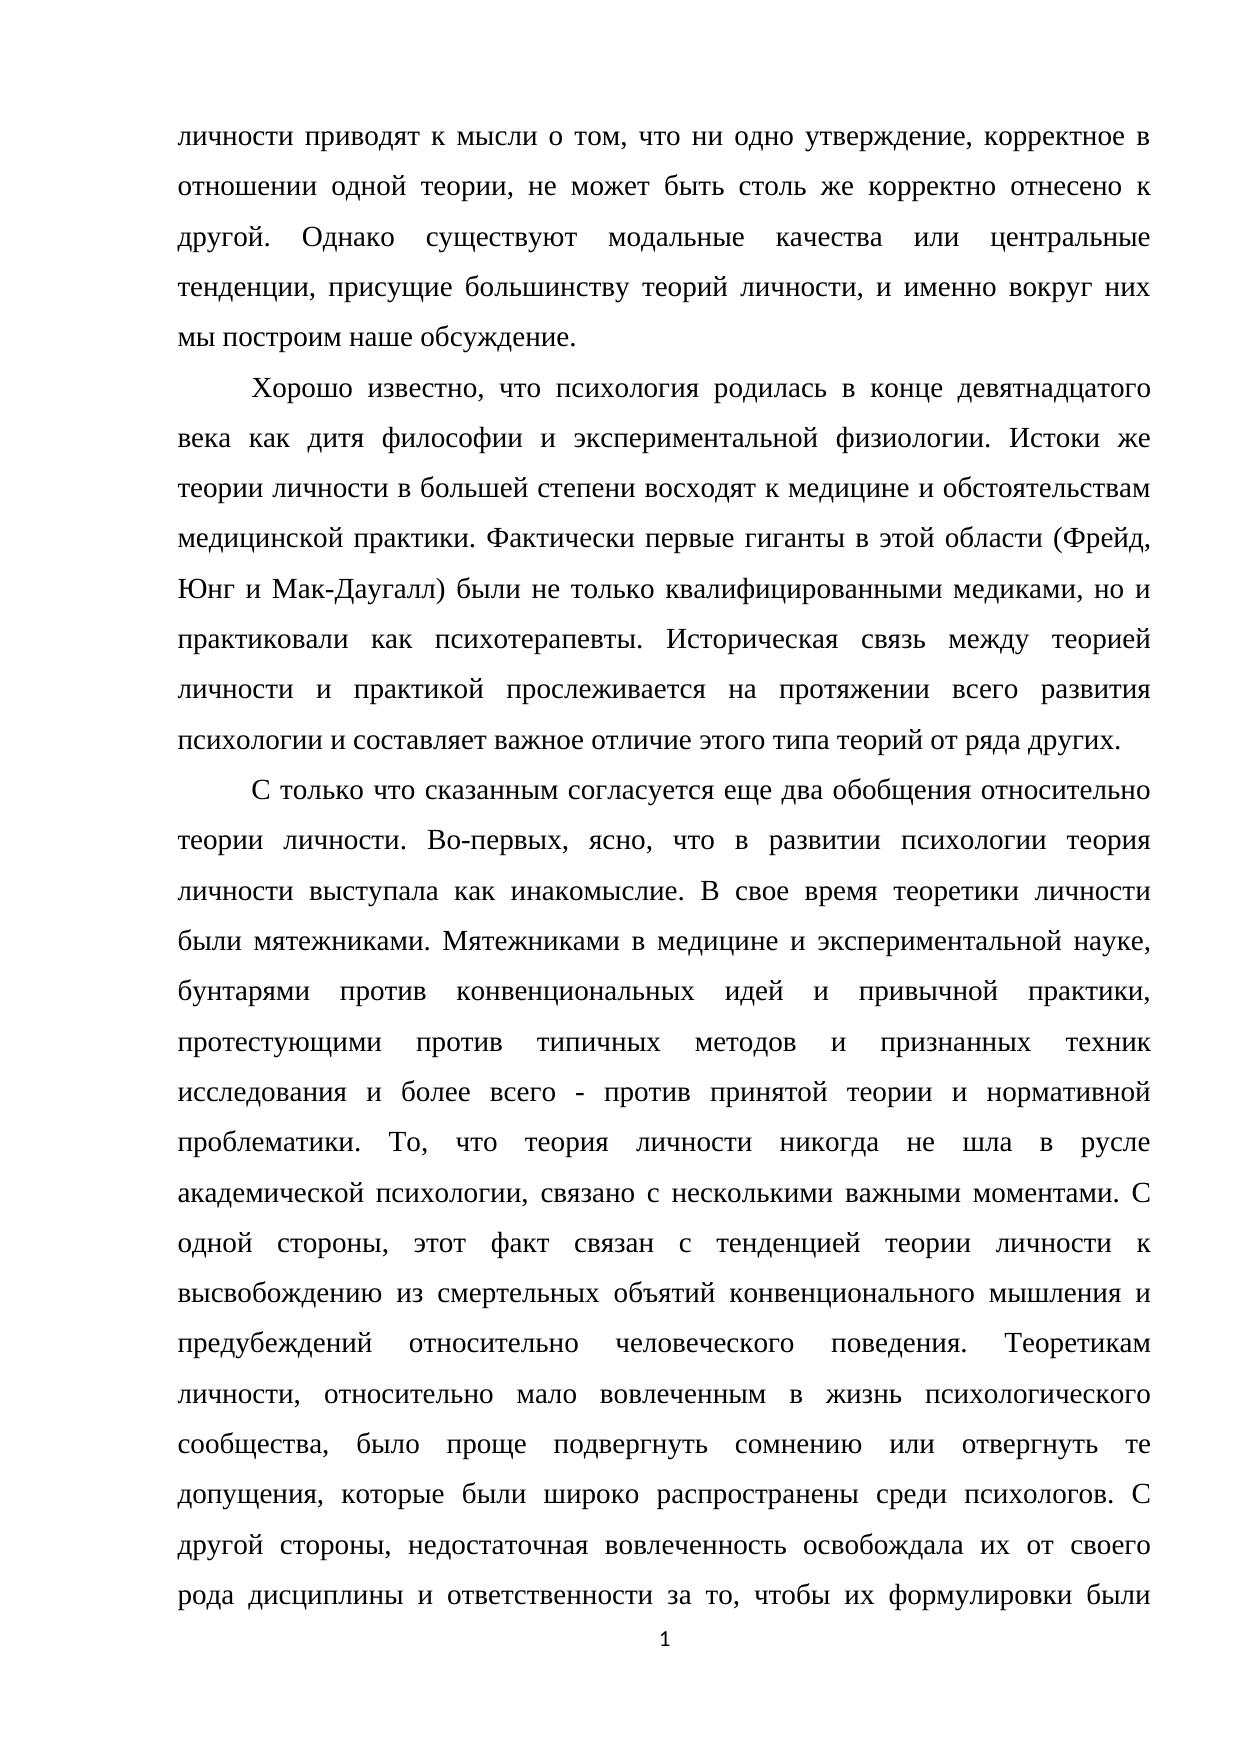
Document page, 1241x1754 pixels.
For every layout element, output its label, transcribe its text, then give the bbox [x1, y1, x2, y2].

text Хорошо известно, что психология родилась в конце девятнадцатого века как дитя философии и экспериментальной физиологии. Истоки же теории личности в большей степени восходят к медицине и обстоятельствам медицинской практики. Фактически первые гиганты в этой области (Фрейд, Юнг и Мак-Даугалл) были не только квалифицированными медиками, но и практиковали как психотерапевты. Историческая связь между теорией личности и практикой прослеживается на протяжении всего развития психологии и составляет важное отличие этого типа теорий от ряда других. [177, 370, 1152, 755]
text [177, 118, 1152, 353]
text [177, 772, 1152, 1611]
